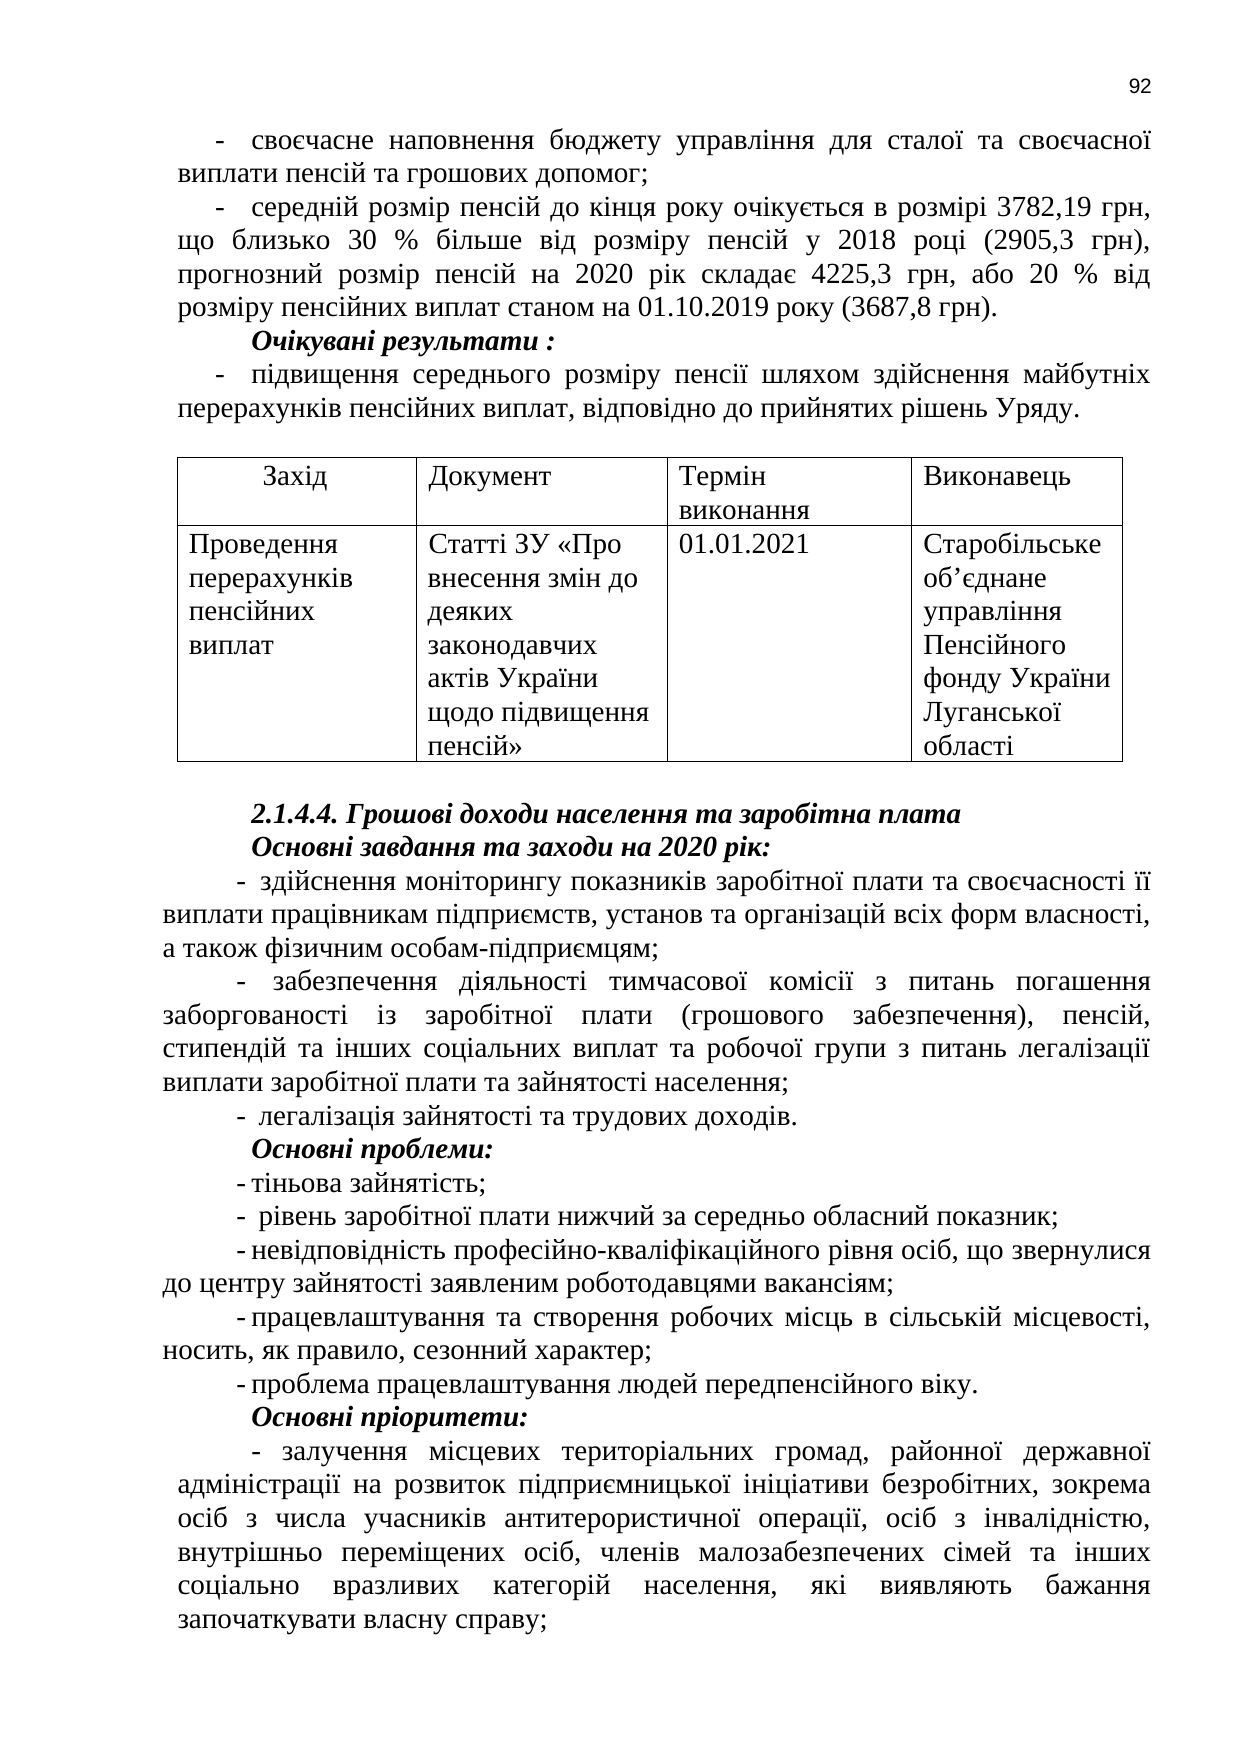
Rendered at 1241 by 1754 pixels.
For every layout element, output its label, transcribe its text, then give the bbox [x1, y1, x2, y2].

table_cell Статті ЗУ «Про внесення змін до деяких законодавчих актів України щодо підвищення пенсій» [417, 526, 667, 761]
list Основні пріоритети: [177, 1399, 1152, 1433]
table_header Виконавець [912, 458, 1122, 525]
list проблема працевлаштування людей передпенсійного віку. [162, 1366, 1152, 1399]
list працевлаштування та створення робочих місць в сільській місцевості, носить, як правило, сезонний характер; [162, 1299, 1152, 1366]
table_cell 01.01.2021 [668, 526, 911, 761]
list рівень заробітної плати нижчий за середньо обласний показник; [162, 1198, 1152, 1232]
table_cell Проведення перерахунків пенсійних виплат [178, 526, 416, 761]
table_header Захід [178, 458, 416, 525]
list тіньова зайнятість; [162, 1165, 1152, 1198]
table_header Термін виконання [668, 458, 911, 525]
list підвищення середнього розміру пенсії шляхом здійснення майбутніх перерахунків пенсійних виплат, відповідно до прийнятих рішень Уряду. [177, 357, 1152, 424]
list невідповідність професійно-кваліфікаційного рівня осіб, що звернулися до центру зайнятості заявленим роботодавцями вакансіям; [162, 1232, 1152, 1299]
table_cell Старобільське об’єднане управління Пенсійного фонду України Луганської області [912, 526, 1122, 761]
table_header Документ [417, 458, 667, 525]
text Основні завдання та заходи на 2020 рік: [177, 829, 1152, 863]
text Очікувані результати : [177, 323, 1152, 357]
list Основні проблеми: [177, 1131, 1152, 1165]
list середній розмір пенсій до кінця року очікується в розмірі 3782,19 грн, що близько 30 % більше від розміру пенсій у 2018 році (2905,3 грн), прогнозний розмір пенсій на 2020 рік складає 4225,3 грн, або 20 % від розміру пенсійних виплат станом на 01.10.2019 року (3687,8 грн). [177, 189, 1152, 323]
list забезпечення діяльності тимчасової комісії з питань погашення заборгованості із заробітної плати (грошового забезпечення), пенсій, стипендій та інших соціальних виплат та робочої групи з питань легалізації виплати заробітної плати та зайнятості населення; [162, 963, 1152, 1098]
list здійснення моніторингу показників заробітної плати та своєчасності її виплати працівникам підприємств, установ та організацій всіх форм власності, а також фізичним особам-підприємцям; [162, 863, 1152, 963]
text 2.1.4.4. Грошові доходи населення та заробітна плата [177, 796, 1152, 829]
list легалізація зайнятості та трудових доходів. [162, 1098, 1152, 1131]
text - залучення місцевих територіальних громад, районної державної адміністрації на розвиток підприємницької ініціативи безробітних, зокрема осіб з числа учасників антитерористичної операції, осіб з інвалідністю, внутрішньо переміщених осіб, членів малозабезпечених сімей та інших соціально вразливих категорій населення, які виявляють бажання започаткувати власну справу; [177, 1433, 1152, 1634]
list своєчасне наповнення бюджету управління для сталої та своєчасної виплати пенсій та грошових допомог; [177, 122, 1152, 189]
